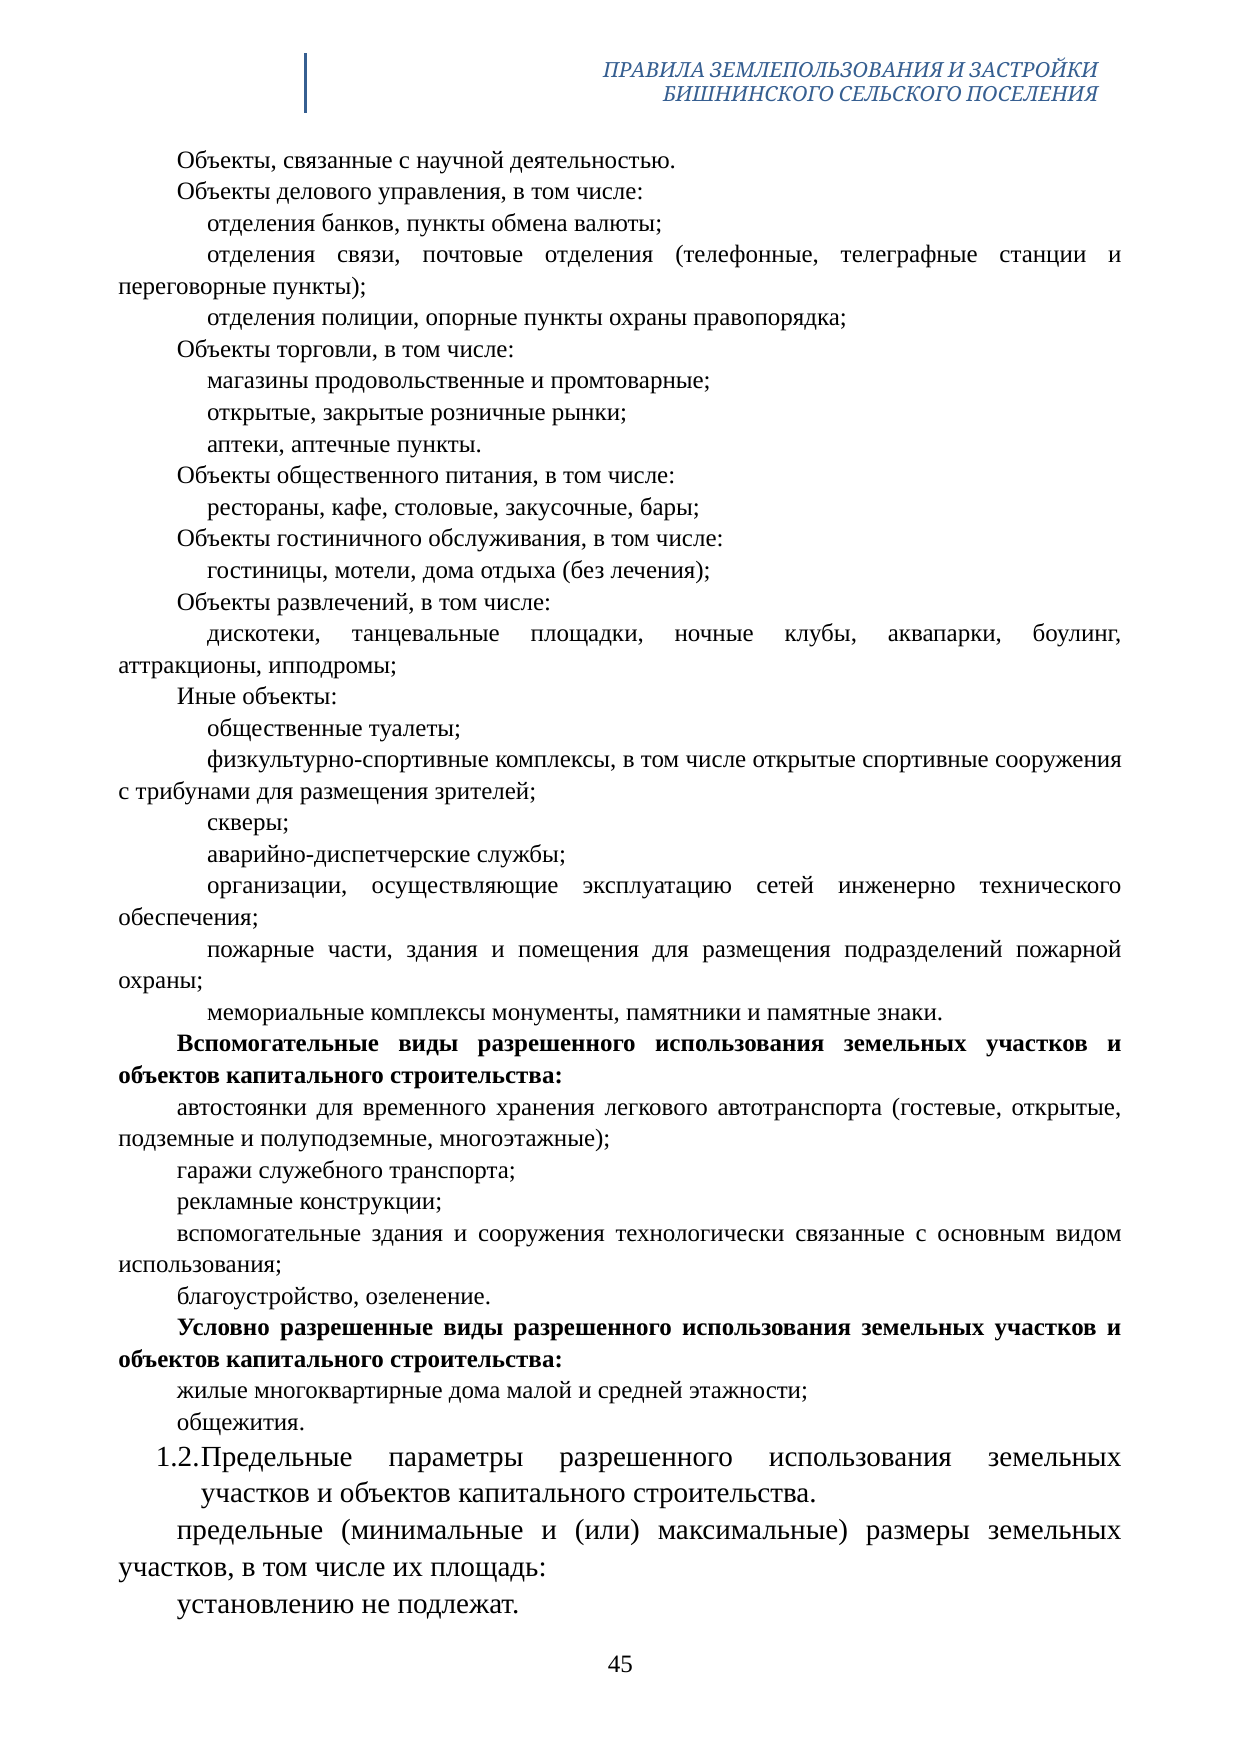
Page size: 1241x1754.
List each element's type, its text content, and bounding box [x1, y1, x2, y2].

text аварийно-диспетчерские службы; [118, 839, 1122, 868]
text организации, осуществляющие эксплуатацию сетей инженерно технического обеспечения; [118, 871, 1122, 931]
text Вспомогательные виды разрешенного использования земельных участков и объектов капитального строительства: [118, 1028, 1122, 1089]
text аптеки, аптечные пункты. [118, 429, 1122, 457]
list Предельные параметры разрешенного использования земельных участков и объектов капитального строительства. [156, 1439, 1122, 1509]
text мемориальные комплексы монументы, памятники и памятные знаки. [118, 997, 1122, 1026]
text магазины продовольственные и промтоварные; [118, 366, 1122, 394]
text предельные (минимальные и (или) максимальные) размеры земельных участков, в том числе их площадь: [118, 1512, 1122, 1583]
text пожарные части, здания и помещения для размещения подразделений пожарной охраны; [118, 934, 1122, 994]
text Условно разрешенные виды разрешенного использования земельных участков и объектов капитального строительства: [118, 1312, 1122, 1373]
text гаражи служебного транспорта; [118, 1155, 1122, 1183]
text Объекты развлечений, в том числе: [118, 587, 1122, 615]
text установлению не подлежат. [118, 1586, 1122, 1620]
text автостоянки для временного хранения легкового автотранспорта (гостевые, открытые, подземные и полуподземные, многоэтажные); [118, 1092, 1122, 1152]
text общественные туалеты; [118, 713, 1122, 742]
text вспомогательные здания и сооружения технологически связанные с основным видом использования; [118, 1218, 1122, 1278]
text рекламные конструкции; [118, 1186, 1122, 1215]
text Объекты общественного питания, в том числе: [118, 460, 1122, 489]
text Объекты торговли, в том числе: [118, 334, 1122, 363]
text отделения связи, почтовые отделения (телефонные, телеграфные станции и переговорные пункты); [118, 239, 1122, 300]
text физкультурно-спортивные комплексы, в том числе открытые спортивные сооружения с трибунами для размещения зрителей; [118, 744, 1122, 805]
text отделения банков, пункты обмена валюты; [118, 208, 1122, 237]
text дискотеки, танцевальные площадки, ночные клубы, аквапарки, боулинг, аттракционы, ипподромы; [118, 618, 1122, 678]
text Объекты делового управления, в том числе: [118, 176, 1122, 205]
text Объекты гостиничного обслуживания, в том числе: [118, 523, 1122, 552]
text скверы; [118, 807, 1122, 836]
text открытые, закрытые розничные рынки; [118, 397, 1122, 426]
text Иные объекты: [118, 681, 1122, 710]
text благоустройство, озеленение. [118, 1281, 1122, 1310]
text рестораны, кафе, столовые, закусочные, бары; [118, 492, 1122, 521]
text жилые многоквартирные дома малой и средней этажности; [177, 1376, 1122, 1404]
text отделения полиции, опорные пункты охраны правопорядка; [118, 302, 1122, 331]
text гостиницы, мотели, дома отдыха (без лечения); [118, 555, 1122, 584]
text Объекты, связанные с научной деятельностью. [118, 145, 1122, 173]
text общежития. [177, 1407, 1122, 1436]
